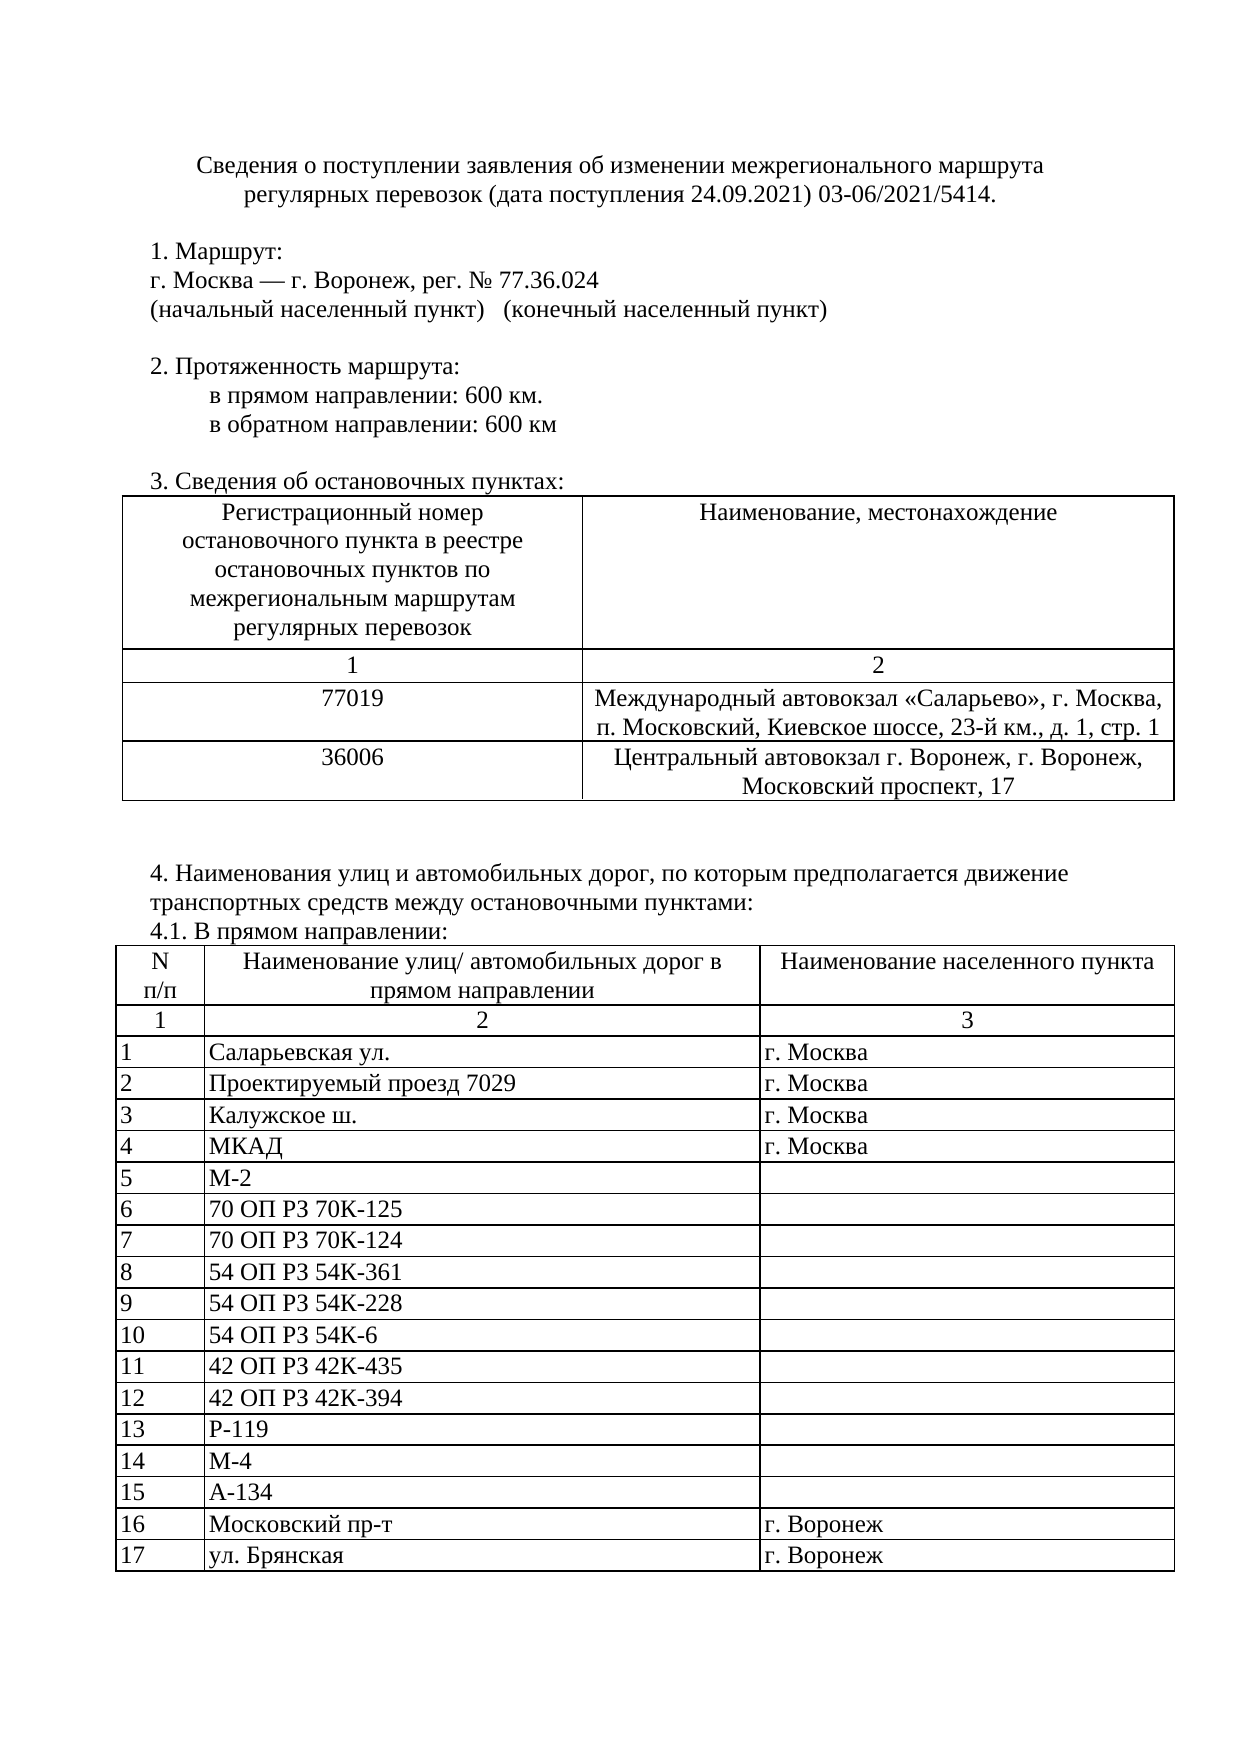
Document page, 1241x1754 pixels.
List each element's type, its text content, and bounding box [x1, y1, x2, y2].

table_cell 14 [117, 1446, 204, 1476]
table_cell 1 [117, 1037, 204, 1067]
table_cell г. Воронеж [761, 1509, 1174, 1539]
table_header Наименование населенного пункта [761, 946, 1174, 1004]
table_cell г. Москва [761, 1131, 1174, 1161]
table_cell 11 [117, 1352, 204, 1381]
table_cell [761, 1352, 1174, 1381]
table_cell 54 ОП РЗ 54К-361 [205, 1257, 759, 1287]
table_cell А-134 [205, 1477, 759, 1507]
table_cell МКАД [205, 1131, 759, 1161]
table_cell 2 [205, 1006, 759, 1035]
table_cell 10 [117, 1320, 204, 1350]
table_cell 9 [117, 1289, 204, 1318]
text Сведения о поступлении заявления об изменении межрегионального маршрута регулярных перевозок (дата поступления 24.09.2021) 03-06/2021/5414. [150, 150, 1090, 207]
text в прямом направлении: 600 км. [150, 380, 1090, 409]
table_cell [761, 1194, 1174, 1224]
table_cell ул. Брянская [205, 1540, 759, 1570]
text г. Москва — г. Воронеж, рег. № 77.36.024 [150, 265, 1090, 294]
table_cell Московский пр-т [205, 1509, 759, 1539]
table_cell 70 ОП РЗ 70К-124 [205, 1226, 759, 1256]
table_cell 2 [583, 650, 1173, 681]
table_cell [761, 1257, 1174, 1287]
table_cell Саларьевская ул. [205, 1037, 759, 1067]
text 4. Наименования улиц и автомобильных дорог, по которым предполагается движение транспортных средств между остановочными пунктами: [150, 858, 1090, 916]
table_cell 13 [117, 1415, 204, 1444]
text в обратном направлении: 600 км [150, 409, 1090, 437]
table_cell 6 [117, 1194, 204, 1224]
table_cell 12 [117, 1383, 204, 1413]
table_cell 3 [761, 1006, 1174, 1035]
table_cell 42 ОП РЗ 42К-435 [205, 1352, 759, 1381]
table_cell г. Воронеж [761, 1540, 1174, 1570]
table_cell 3 [117, 1100, 204, 1130]
table_cell [761, 1477, 1174, 1507]
table_cell [761, 1226, 1174, 1256]
table_cell [761, 1289, 1174, 1318]
table_header Наименование, местонахождение [583, 497, 1173, 648]
table_cell г. Москва [761, 1100, 1174, 1130]
table_cell 17 [117, 1540, 204, 1570]
table_cell [761, 1446, 1174, 1476]
table_cell 2 [117, 1068, 204, 1098]
table_cell 42 ОП РЗ 42К-394 [205, 1383, 759, 1413]
table_cell Центральный автовокзал г. Воронеж, г. Воронеж, Московский проспект, 17 [583, 742, 1173, 799]
text 3. Сведения об остановочных пунктах: [150, 466, 1090, 495]
table_cell 77019 [123, 683, 582, 740]
table_cell Международный автовокзал «Саларьево», г. Москва, п. Московский, Киевское шоссе, 23-й км., д. 1, стр. 1 [583, 683, 1173, 740]
table_cell 36006 [123, 742, 582, 799]
table_cell [761, 1415, 1174, 1444]
text 1. Маршрут: [150, 236, 1090, 265]
table_cell Р-119 [205, 1415, 759, 1444]
table_cell 7 [117, 1226, 204, 1256]
table_cell 16 [117, 1509, 204, 1539]
table_cell Проектируемый проезд 7029 [205, 1068, 759, 1098]
table_cell 15 [117, 1477, 204, 1507]
table_cell [761, 1383, 1174, 1413]
text 4.1. В прямом направлении: [150, 916, 1090, 945]
table_header Регистрационный номер остановочного пункта в реестре остановочных пунктов по межрегиональным маршрутам регулярных перевозок [123, 497, 582, 648]
table_cell 54 ОП РЗ 54К-6 [205, 1320, 759, 1350]
table_cell 8 [117, 1257, 204, 1287]
table_cell М-4 [205, 1446, 759, 1476]
table_cell [761, 1163, 1174, 1193]
table_cell г. Москва [761, 1037, 1174, 1067]
table_cell 1 [123, 650, 582, 681]
table_cell М-2 [205, 1163, 759, 1193]
table_cell г. Москва [761, 1068, 1174, 1098]
table_cell 5 [117, 1163, 204, 1193]
text (начальный населенный пункт) (конечный населенный пункт) [150, 294, 1090, 322]
table_cell 54 ОП РЗ 54К-228 [205, 1289, 759, 1318]
text 2. Протяженность маршрута: [150, 351, 1090, 380]
table_header Наименование улиц/ автомобильных дорог в прямом направлении [205, 946, 759, 1004]
table_cell 1 [117, 1006, 204, 1035]
table_cell 70 ОП РЗ 70К-125 [205, 1194, 759, 1224]
table_cell 4 [117, 1131, 204, 1161]
table_cell Калужское ш. [205, 1100, 759, 1130]
table_cell [761, 1320, 1174, 1350]
table_header N п/п [117, 946, 204, 1004]
